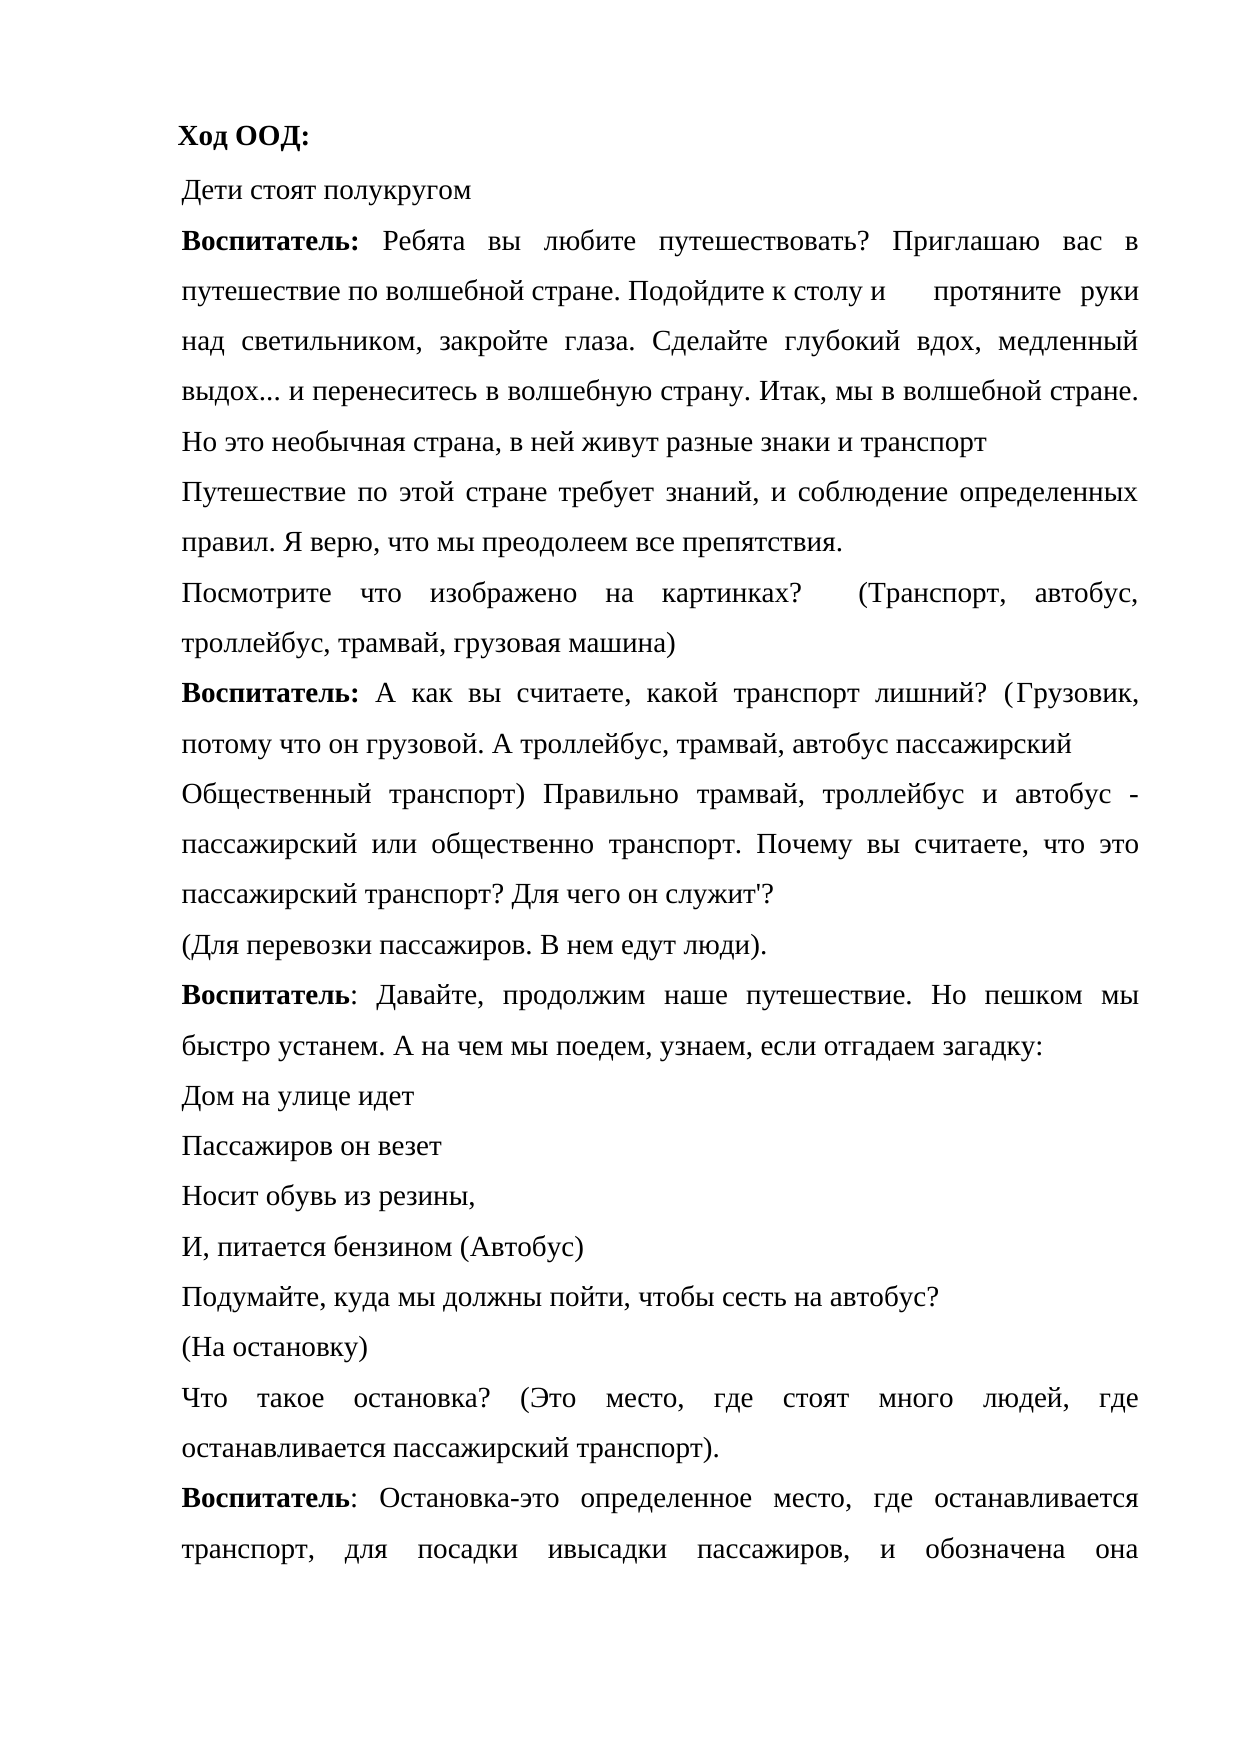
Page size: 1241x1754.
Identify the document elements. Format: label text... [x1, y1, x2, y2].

text Пассажиров он везет [181, 1128, 1139, 1162]
text (На остановку) [181, 1329, 1139, 1363]
text Воспитатель: Ребята вы любите путешествовать? Приглашаю вас в путешествие по волшебной стране. Подойдите к столу и протяните руки над светильником, закройте глаза. Сделайте глубокий вдох, медленный выдох... и перенеситесь в волшебную страну. Итак, мы в волшебной стране. Но это необычная страна, в ней живут разные знаки и транспорт [181, 223, 1139, 457]
text Воспитатель: Давайте, продолжим наше путешествие. Но пешком мы быстро устанем. А на чем мы поедем, узнаем, если отгадаем загадку: [181, 977, 1139, 1061]
text Общественный транспорт) Правильно трамвай, троллейбус и автобус - пассажирский или общественно транспорт. Почему вы считаете, что это пассажирский транспорт? Для чего он служит'? [181, 776, 1139, 910]
text Дети стоят полукругом [181, 172, 1139, 206]
text Носит обувь из резины, [181, 1178, 1139, 1212]
text Путешествие по этой стране требует знаний, и соблюдение определенных правил. Я верю, что мы преодолеем все препятствия. [181, 474, 1139, 558]
text (Для перевозки пассажиров. В нем едут люди). [181, 927, 1139, 961]
text Ход ООД: [177, 118, 1152, 152]
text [181, 1480, 1139, 1564]
text Посмотрите что изображено на картинках? (Транспорт, автобус, троллейбус, трамвай, грузовая машина) [181, 575, 1139, 659]
text Подумайте, куда мы должны пойти, чтобы сесть на автобус? [181, 1279, 1139, 1313]
text Воспитатель: А как вы считаете, какой транспорт лишний? (Грузовик, потому что он грузовой. А троллейбус, трамвай, автобус пассажирский [181, 675, 1139, 759]
text И, питается бензином (Автобус) [181, 1229, 1139, 1262]
text Что такое остановка? (Это место, где стоят много людей, где останавливается пассажирский транспорт). [181, 1380, 1139, 1464]
text Дом на улице идет [181, 1078, 1139, 1111]
